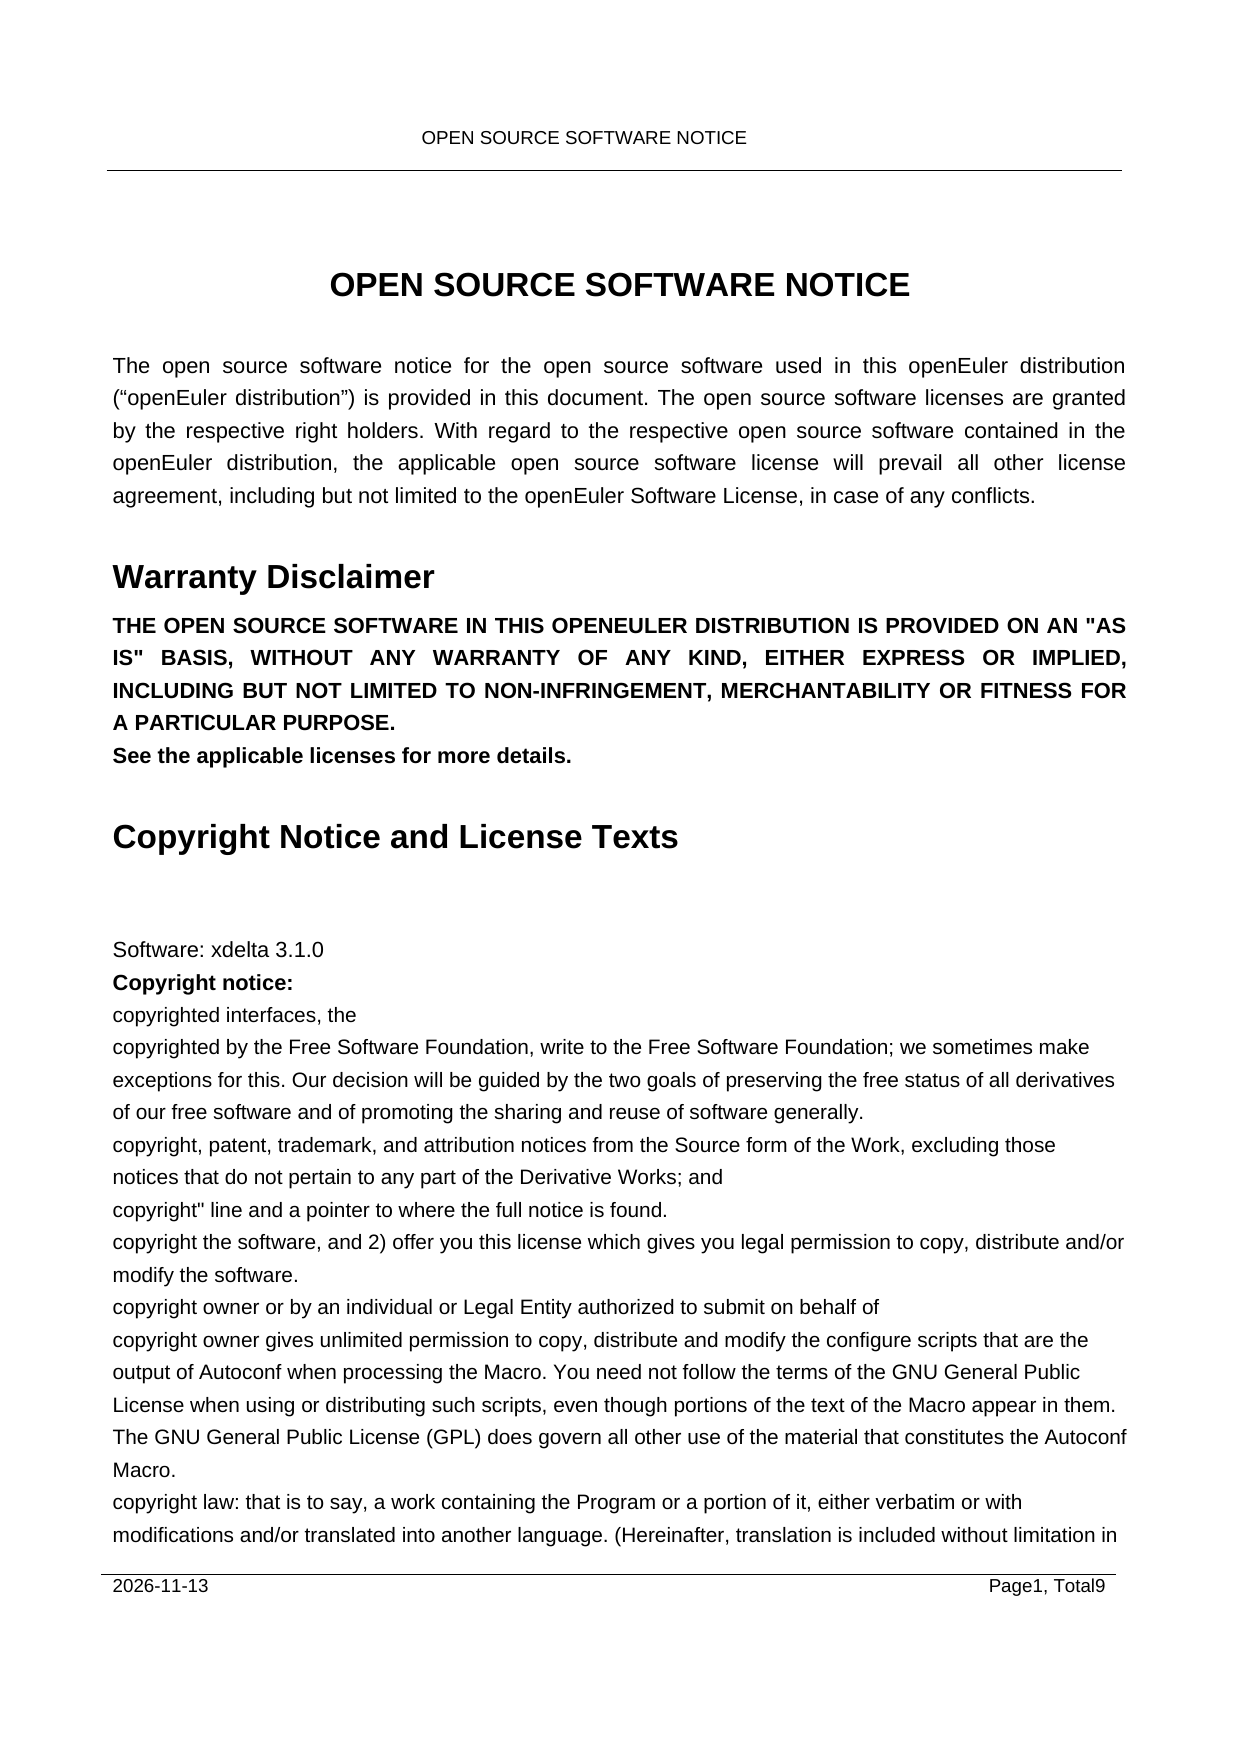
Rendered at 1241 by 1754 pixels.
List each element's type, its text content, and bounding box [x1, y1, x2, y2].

text copyright owner gives unlimited permission to copy, distribute and modify the configure scripts that are the output of Autoconf when processing the Macro. You need not follow the terms of the GNU General Public License when using or distributing such scripts, even though portions of the text of the Macro appear in them. The GNU General Public License (GPL) does govern all other use of the material that constitutes the Autoconf Macro. [112, 1323, 1128, 1486]
text Warranty Disclaimer [112, 544, 1128, 609]
text Software: xdelta 3.1.0 [112, 933, 1128, 966]
text The open source software notice for the open source software used in this openEuler distribution (“openEuler distribution”) is provided in this document. The open source software licenses are granted by the respective right holders. With regard to the respective open source software contained in the openEuler distribution, the applicable open source software license will prevail all other license agreement, including but not limited to the openEuler Software License, in case of any conflicts. [112, 349, 1128, 511]
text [112, 1486, 1128, 1551]
text copyright the software, and 2) offer you this license which gives you legal permission to copy, distribute and/or modify the software. [112, 1226, 1128, 1291]
text copyright owner or by an individual or Legal Entity authorized to submit on behalf of [112, 1291, 1128, 1323]
text THE OPEN SOURCE SOFTWARE IN THIS OPENEULER DISTRIBUTION IS PROVIDED ON AN "AS IS" BASIS, WITHOUT ANY WARRANTY OF ANY KIND, EITHER EXPRESS OR IMPLIED, INCLUDING BUT NOT LIMITED TO NON-INFRINGEMENT, MERCHANTABILITY OR FITNESS FOR A PARTICULAR PURPOSE. See the applicable licenses for more details. [112, 609, 1128, 771]
text Copyright Notice and License Texts [112, 804, 1128, 869]
text copyrighted by the Free Software Foundation, write to the Free Software Foundation; we sometimes make exceptions for this. Our decision will be guided by the two goals of preserving the free status of all derivatives of our free software and of promoting the sharing and reuse of software generally. [112, 1031, 1128, 1128]
text copyrighted interfaces, the [112, 998, 1128, 1031]
text copyright, patent, trademark, and attribution notices from the Source form of the Work, excluding those notices that do not pertain to any part of the Derivative Works; and [112, 1128, 1128, 1193]
text Copyright notice: [112, 966, 1128, 998]
text copyright" line and a pointer to where the full notice is found. [112, 1193, 1128, 1226]
text OPEN SOURCE SOFTWARE NOTICE [112, 251, 1128, 316]
